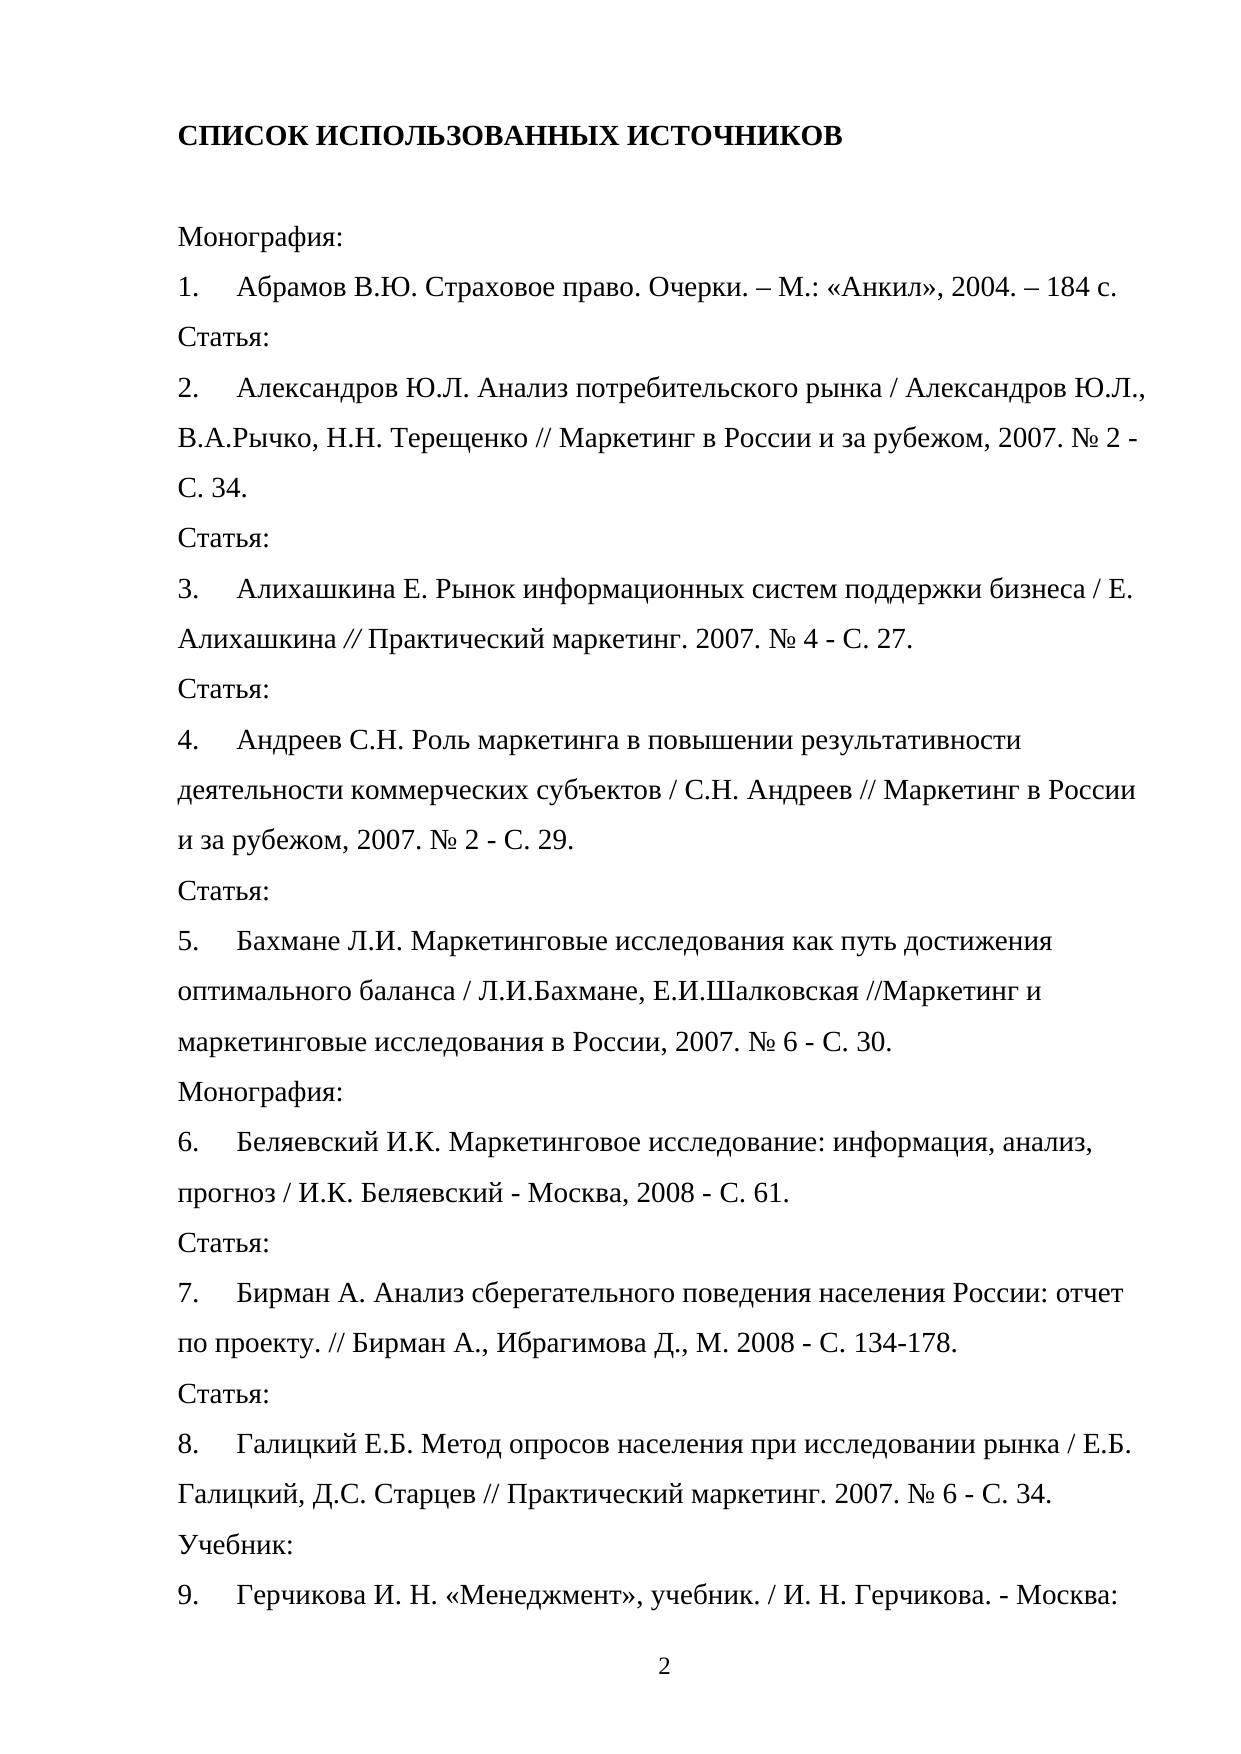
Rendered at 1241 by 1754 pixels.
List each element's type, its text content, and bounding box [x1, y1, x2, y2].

list Андреев С.Н. Роль маркетинга в повышении результативности деятельности коммерческих субъектов / С.Н. Андреев // Маркетинг в России и за рубежом, 2007. № 2 - с. 29. [177, 722, 1152, 856]
text Статья: [177, 672, 1152, 705]
subtitle СПИСОК ИСПОЛЬЗОВАННЫХ ИСТОЧНИКОВ [177, 118, 1152, 152]
text Статья: [177, 1225, 1152, 1258]
text Статья: [177, 521, 1152, 554]
list Абрамов В.Ю. Страховое право. Очерки. – М.: «Анкил», 2004. – 184 с. [177, 269, 1152, 303]
list Бахмане Л.И. Маркетинговые исследования как путь достижения оптимального баланса / Л.И.Бахмане, Е.И.Шалковская //Маркетинг и маркетинговые исследования в России, 2007. № 6 - с. 30. [177, 923, 1152, 1057]
text Статья: [177, 319, 1152, 353]
text Монография: [177, 1074, 1152, 1108]
list Беляевский И.К. Маркетинговое исследование: информация, анализ, прогноз / И.К. Беляевский - Москва, 2008 - с. 61. [177, 1124, 1152, 1208]
text Статья: [177, 1376, 1152, 1409]
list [177, 1577, 1152, 1611]
text Монография: [177, 219, 1152, 252]
list Галицкий Е.Б. Метод опросов населения при исследовании рынка / Е.Б. Галицкий, Д.С. Старцев // Практический маркетинг. 2007. № 6 - с. 34. [177, 1426, 1152, 1510]
text Учебник: [177, 1527, 1152, 1560]
list Александров Ю.Л. Анализ потребительского рынка / Александров Ю.Л., В.А.Рычко, Н.Н. Терещенко // Маркетинг в России и за рубежом, 2007. № 2 - с. 34. [177, 370, 1152, 504]
text Статья: [177, 873, 1152, 906]
list Бирман А. Анализ сберегательного поведения населения России: отчет по проекту. // Бирман А., Ибрагимова Д., М. 2008 - с. 134-178. [177, 1275, 1152, 1359]
list Алихашкина Е. Рынок информационных систем поддержки бизнеса / Е. Алихашкина // Практический маркетинг. 2007. № 4 - с. 27. [177, 571, 1152, 655]
